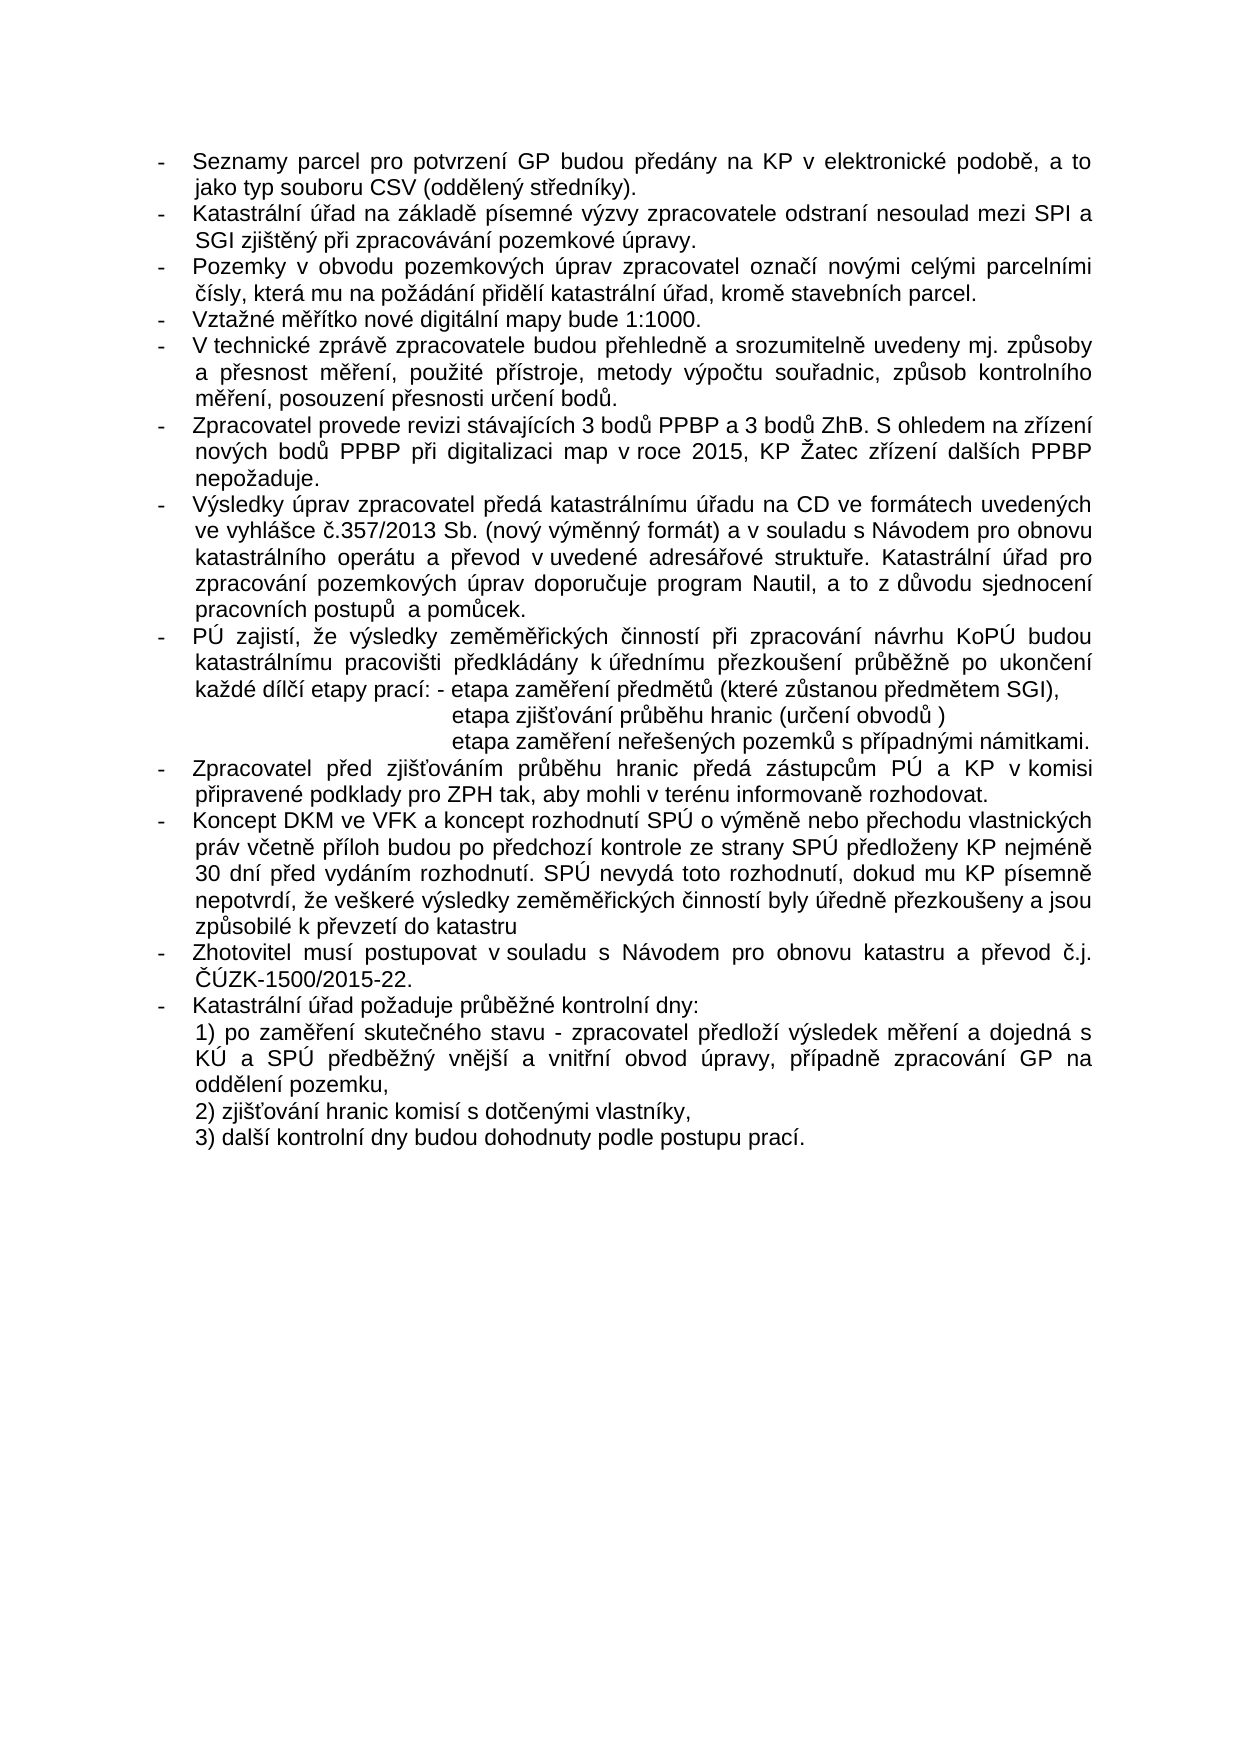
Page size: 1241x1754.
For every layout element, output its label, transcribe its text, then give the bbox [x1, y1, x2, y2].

list Zpracovatel před zjišťováním průběhu hranic předá zástupcům PÚ a KP v komisi připravené podklady pro ZPH tak, aby mohli v terénu informovaně rozhodovat. [157, 754, 1093, 807]
list Výsledky úprav zpracovatel předá katastrálnímu úřadu na CD ve formátech uvedených ve vyhlášce č.357/2013 Sb. (nový výměnný formát) a v souladu s Návodem pro obnovu katastrálního operátu a převod v uvedené adresářové struktuře. Katastrální úřad pro zpracování pozemkových úprav doporučuje program Nautil, a to z důvodu sjednocení pracovních postupů a pomůcek. [157, 491, 1093, 623]
list Pozemky v obvodu pozemkových úprav zpracovatel označí novými celými parcelními čísly, která mu na požádání přidělí katastrální úřad, kromě stavebních parcel. [157, 253, 1093, 306]
text 2) zjišťování hranic komisí s dotčenými vlastníky, [195, 1098, 1093, 1124]
list Vztažné měřítko nové digitální mapy bude 1:1000. [157, 306, 1093, 332]
list Koncept DKM ve VFK a koncept rozhodnutí SPÚ o výměně nebo přechodu vlastnických práv včetně příloh budou po předchozí kontrole ze strany SPÚ předloženy KP nejméně 30 dní před vydáním rozhodnutí. SPÚ nevydá toto rozhodnutí, dokud mu KP písemně nepotvrdí, že veškeré výsledky zeměměřických činností byly úředně přezkoušeny a jsou způsobilé k převzetí do katastru [157, 807, 1093, 939]
text 1) po zaměření skutečného stavu - zpracovatel předloží výsledek měření a dojedná s KÚ a SPÚ předběžný vnější a vnitřní obvod úpravy, případně zpracování GP na oddělení pozemku, [195, 1018, 1093, 1098]
list Katastrální úřad na základě písemné výzvy zpracovatele odstraní nesoulad mezi SPI a SGI zjištěný při zpracovávání pozemkové úpravy. [157, 200, 1093, 253]
list Seznamy parcel pro potvrzení GP budou předány na KP v elektronické podobě, a to jako typ souboru CSV (oddělený středníky). [157, 148, 1093, 200]
list PÚ zajistí, že výsledky zeměměřických činností při zpracování návrhu KoPÚ budou katastrálnímu pracovišti předkládány k úřednímu přezkoušení průběžně po ukončení každé dílčí etapy prací: - etapa zaměření předmětů (které zůstanou předmětem SGI), [157, 623, 1093, 702]
text etapa zjišťování průběhu hranic (určení obvodů ) [223, 702, 1093, 728]
text etapa zaměření neřešených pozemků s případnými námitkami. [223, 728, 1093, 754]
list Zpracovatel provede revizi stávajících 3 bodů PPBP a 3 bodů ZhB. S ohledem na zřízení nových bodů PPBP při digitalizaci map v roce 2015, KP Žatec zřízení dalších PPBP nepožaduje. [157, 412, 1093, 491]
list Katastrální úřad požaduje průběžné kontrolní dny: [157, 992, 1093, 1018]
list V technické zprávě zpracovatele budou přehledně a srozumitelně uvedeny mj. způsoby a přesnost měření, použité přístroje, metody výpočtu souřadnic, způsob kontrolního měření, posouzení přesnosti určení bodů. [157, 332, 1093, 412]
list Zhotovitel musí postupovat v souladu s Návodem pro obnovu katastru a převod č.j. ČÚZK-1500/2015-22. [157, 939, 1093, 992]
text 3) další kontrolní dny budou dohodnuty podle postupu prací. [195, 1124, 1093, 1150]
